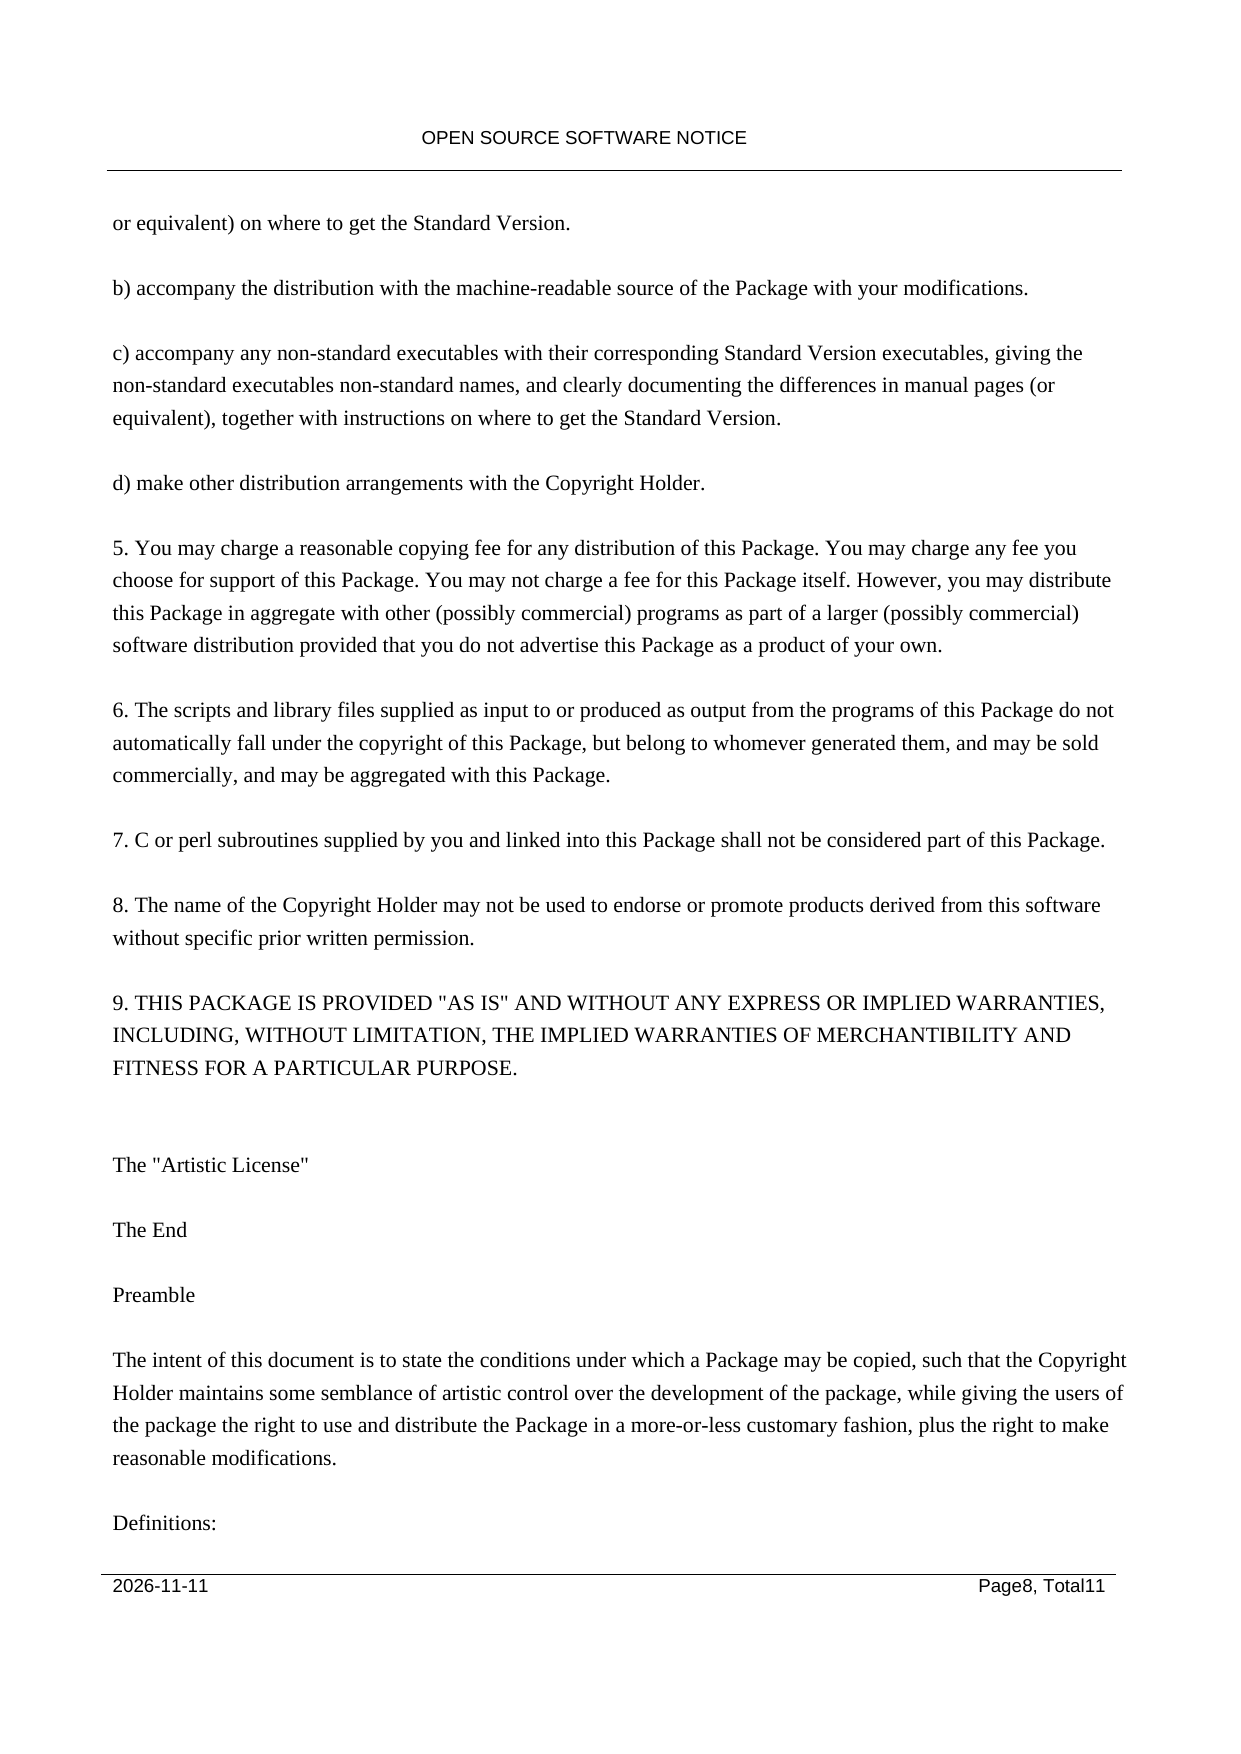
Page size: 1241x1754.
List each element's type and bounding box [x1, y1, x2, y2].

text [112, 206, 1128, 1539]
